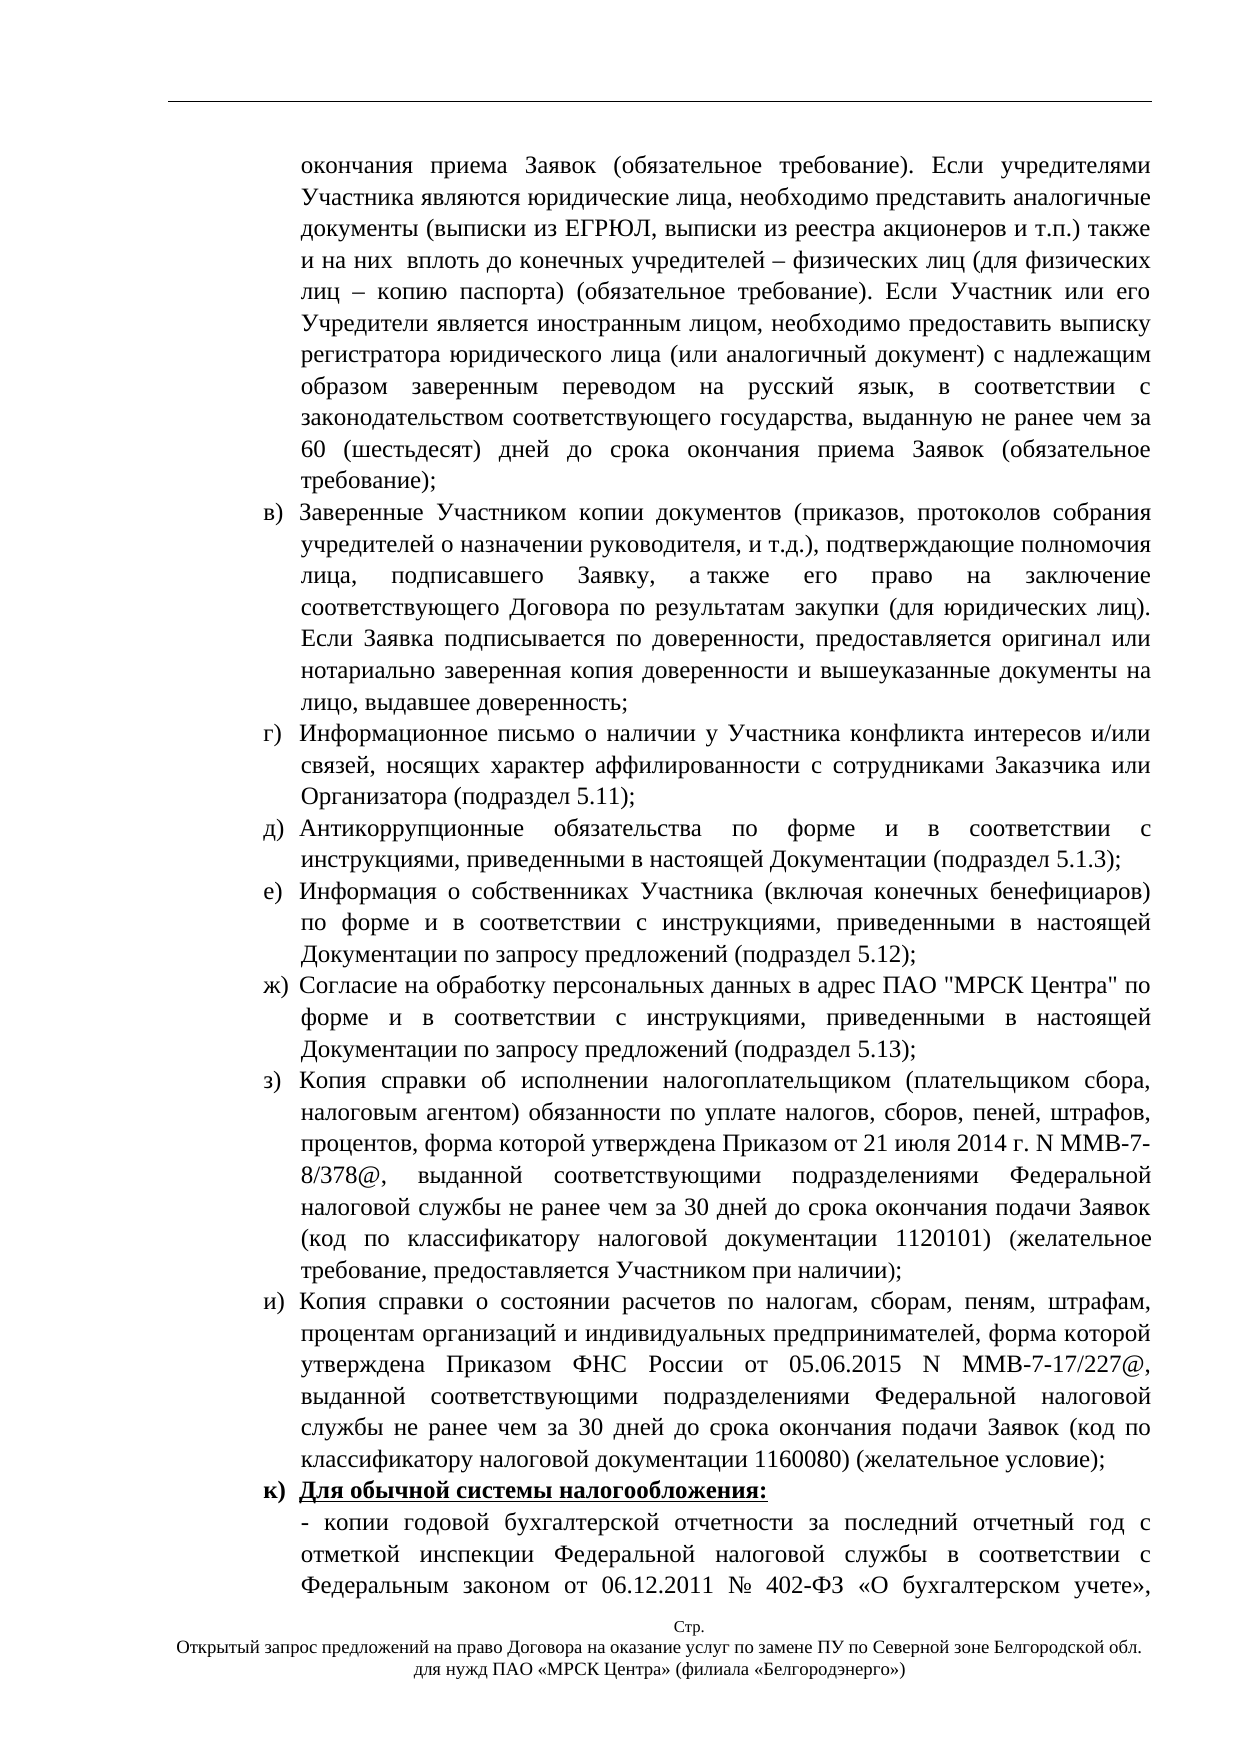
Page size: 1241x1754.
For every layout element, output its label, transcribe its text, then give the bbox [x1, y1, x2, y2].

list Информация о собственниках Участника (включая конечных бенефициаров) по форме и в соответствии с инструкциями, приведенными в настоящей Документации по запросу предложений (подраздел 5.12); [263, 876, 1152, 968]
list Для обычной системы налогообложения: [263, 1476, 1152, 1504]
list Копия справки о состоянии расчетов по налогам, сборам, пеням, штрафам, процентам организаций и индивидуальных предпринимателей, форма которой утверждена Приказом ФНС России от 05.06.2015 N ММВ-7-17/227@, выданной соответствующими подразделениями Федеральной налоговой службы не ранее чем за 30 дней до срока окончания подачи Заявок (код по классификатору налоговой документации 1160080) (желательное условие); [263, 1286, 1152, 1473]
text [301, 1507, 1152, 1599]
list Копия справки об исполнении налогоплательщиком (плательщиком сбора, налоговым агентом) обязанности по уплате налогов, сборов, пеней, штрафов, процентов, форма которой утверждена Приказом от 21 июля 2014 г. N ММВ-7-8/378@, выданной соответствующими подразделениями Федеральной налоговой службы не ранее чем за 30 дней до срока окончания подачи Заявок (код по классификатору налоговой документации 1120101) (желательное требование, предоставляется Участником при наличии); [263, 1065, 1152, 1283]
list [263, 150, 1152, 494]
list Антикоррупционные обязательства по форме и в соответствии с инструкциями, приведенными в настоящей Документации (подраздел 5.1.3); [263, 813, 1152, 873]
list Согласие на обработку персональных данных в адрес ПАО "МРСК Центра" по форме и в соответствии с инструкциями, приведенными в настоящей Документации по запросу предложений (подраздел 5.13); [263, 971, 1152, 1062]
list Заверенные Участником копии документов (приказов, протоколов собрания учредителей о назначении руководителя, и т.д.), подтверждающие полномочия лица, подписавшего Заявку, а также его право на заключение соответствующего Договора по результатам закупки (для юридических лиц). Если Заявка подписывается по доверенности, предоставляется оригинал или нотариально заверенная копия доверенности и вышеуказанные документы на лицо, выдавшее доверенность; [263, 497, 1152, 715]
